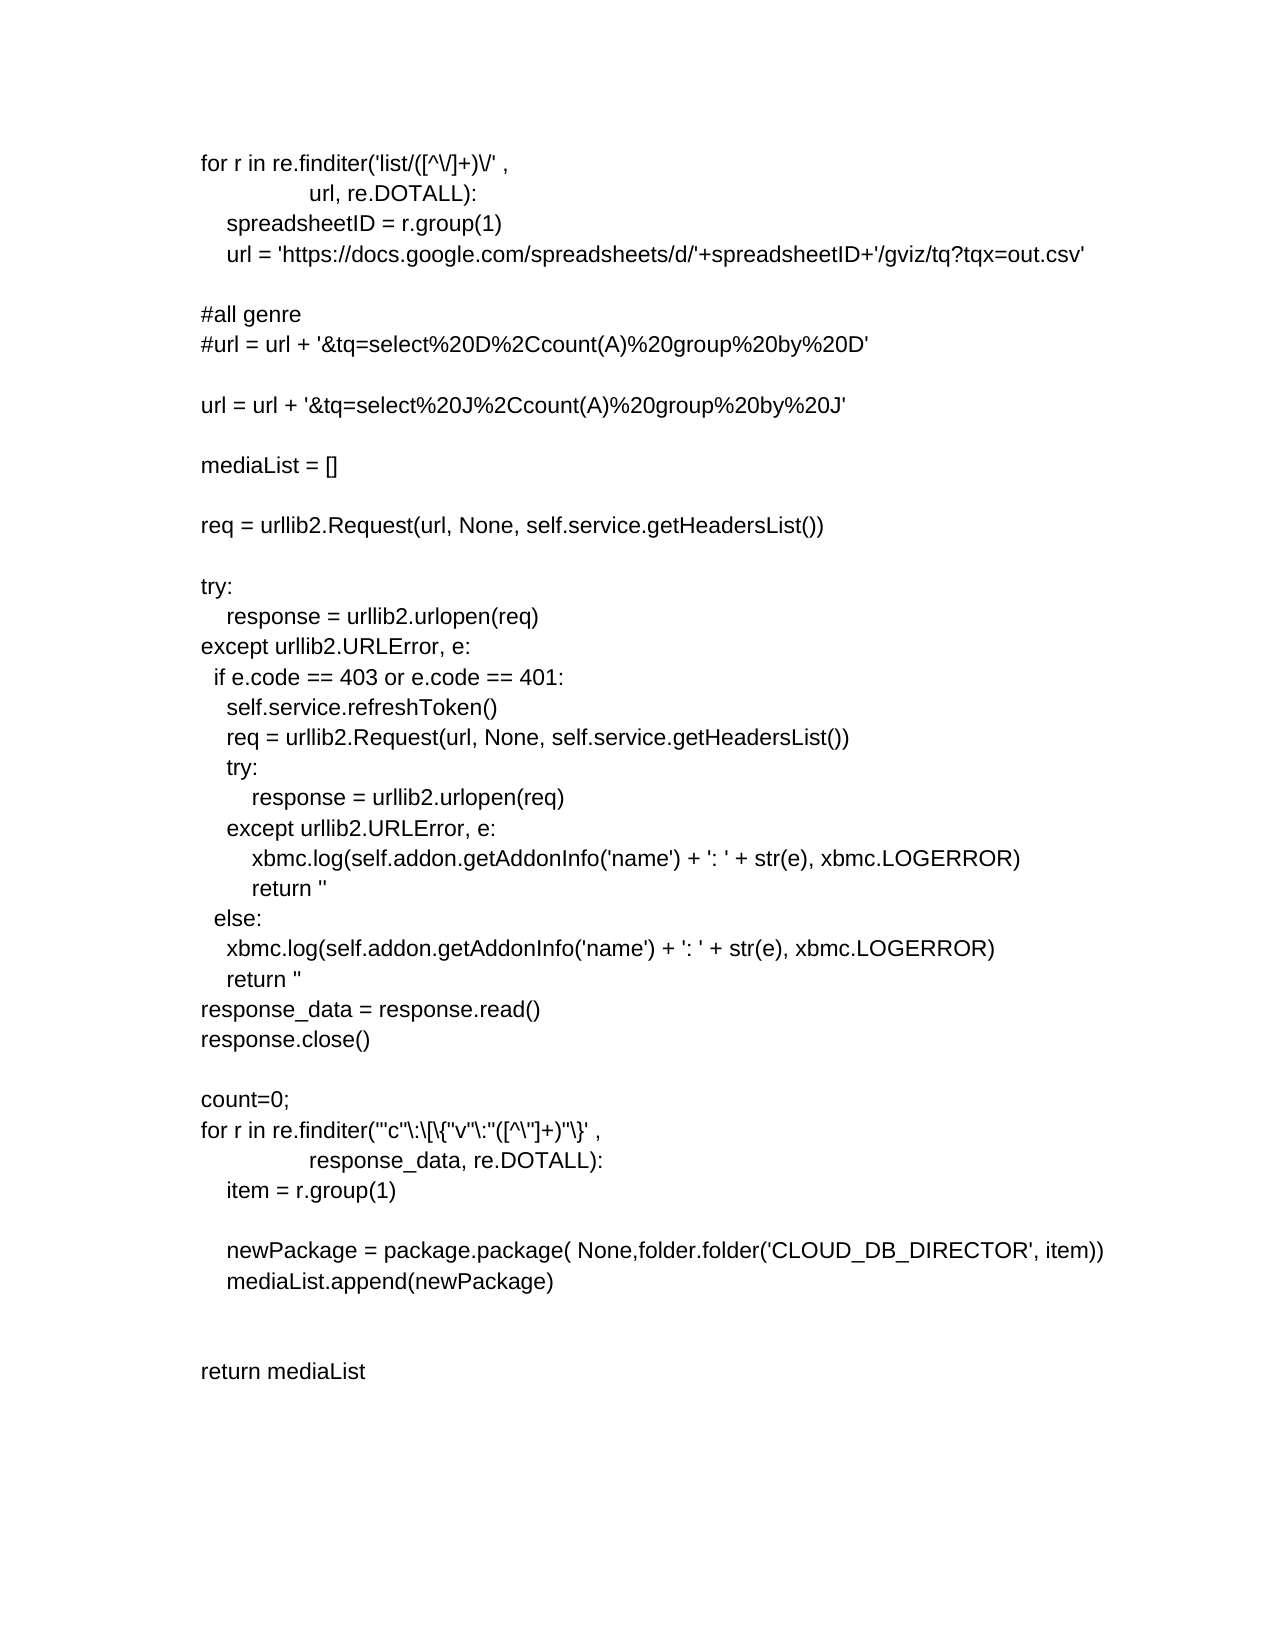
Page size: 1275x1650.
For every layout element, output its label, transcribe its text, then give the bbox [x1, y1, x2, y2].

text response = urllib2.urlopen(req) [150, 603, 1125, 629]
text #all genre [150, 301, 1125, 327]
text except urllib2.URLError, e: [150, 633, 1125, 660]
text url = url + '&tq=select%20J%2Ccount(A)%20group%20by%20J' [150, 392, 1125, 418]
text response = urllib2.urlopen(req) [150, 784, 1125, 811]
text response_data, re.DOTALL): [150, 1147, 1125, 1173]
text mediaList.append(newPackage) [150, 1268, 1125, 1294]
text for r in re.finditer('list/([^\/]+)\/' , [150, 150, 1125, 176]
text try: [150, 754, 1125, 781]
text count=0; [150, 1086, 1125, 1113]
text try: [150, 573, 1125, 599]
text #url = url + '&tq=select%20D%2Ccount(A)%20group%20by%20D' [150, 331, 1125, 358]
text return mediaList [150, 1358, 1125, 1385]
text xbmc.log(self.addon.getAddonInfo('name') + ': ' + str(e), xbmc.LOGERROR) [150, 845, 1125, 871]
text req = urllib2.Request(url, None, self.service.getHeadersList()) [150, 724, 1125, 750]
text xbmc.log(self.addon.getAddonInfo('name') + ': ' + str(e), xbmc.LOGERROR) [150, 935, 1125, 962]
text url, re.DOTALL): [150, 180, 1125, 207]
text if e.code == 403 or e.code == 401: [150, 663, 1125, 690]
text response_data = response.read() [150, 996, 1125, 1022]
text spreadsheetID = r.group(1) [150, 210, 1125, 237]
text except urllib2.URLError, e: [150, 814, 1125, 841]
text item = r.group(1) [150, 1177, 1125, 1203]
text self.service.refreshToken() [150, 694, 1125, 720]
text return '' [150, 875, 1125, 901]
text req = urllib2.Request(url, None, self.service.getHeadersList()) [150, 512, 1125, 539]
text response.close() [150, 1026, 1125, 1052]
text url = 'https://docs.google.com/spreadsheets/d/'+spreadsheetID+'/gviz/tq?tqx=out.csv' [150, 241, 1125, 267]
text for r in re.finditer('"c"\:\[\{"v"\:"([^\"]+)"\}' , [150, 1117, 1125, 1143]
text mediaList = [] [150, 452, 1125, 478]
text return '' [150, 966, 1125, 992]
text newPackage = package.package( None,folder.folder('CLOUD_DB_DIRECTOR', item)) [150, 1237, 1125, 1264]
text else: [150, 905, 1125, 932]
